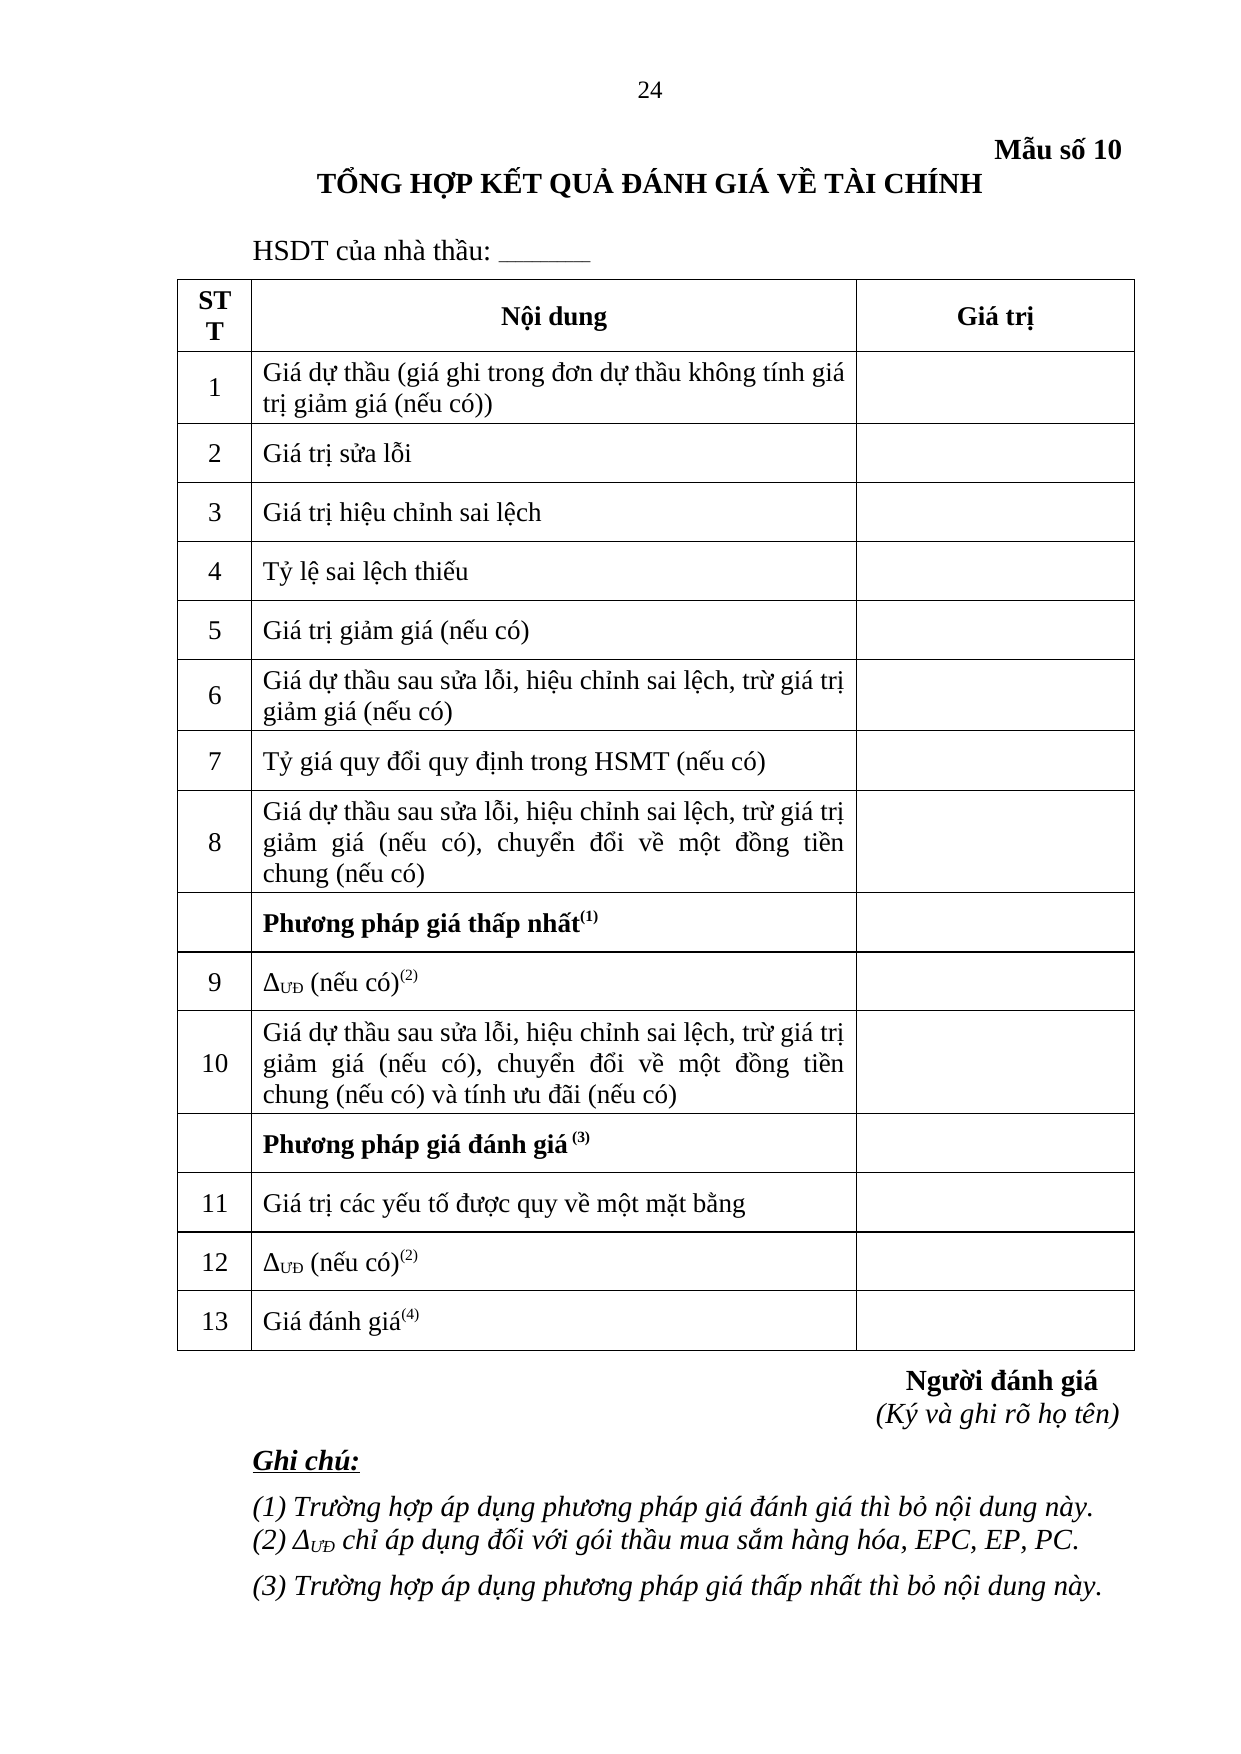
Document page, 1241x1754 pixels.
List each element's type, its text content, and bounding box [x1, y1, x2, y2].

table_cell Giá trị sửa lỗi [252, 424, 856, 482]
table_cell Giá dự thầu sau sửa lỗi, hiệu chỉnh sai lệch, trừ giá trị giảm giá (nếu có), chuyển đổi về một đồng tiền chung (nếu có) và tính ưu đãi (nếu có) [252, 1011, 856, 1113]
text Ghi chú: [177, 1443, 1122, 1476]
table_cell Phương pháp giá thấp nhất(1) [252, 893, 856, 951]
table_cell [178, 893, 251, 951]
table_cell Giá trị hiệu chỉnh sai lệch [252, 483, 856, 541]
text HSDT của nhà thầu: ___________ [177, 233, 1122, 267]
text TỔNG HỢP KẾT QUẢ ĐÁNH GIÁ VỀ TÀI CHÍNH [177, 166, 1122, 199]
table_cell 9 [178, 953, 251, 1010]
text Mẫu số 10 [177, 132, 1122, 166]
table_cell 10 [178, 1011, 251, 1113]
table_cell [857, 352, 1134, 422]
table_header STT [178, 280, 251, 351]
table_cell [857, 893, 1134, 951]
table_cell [857, 1173, 1134, 1231]
table_cell 1 [178, 352, 251, 422]
table_cell 12 [178, 1233, 251, 1290]
table_cell ΔƯĐ (nếu có)(2) [252, 953, 856, 1010]
table_cell 8 [178, 791, 251, 892]
table_cell Tỷ giá quy đổi quy định trong HSMT (nếu có) [252, 731, 856, 789]
list Trường hợp áp dụng phương pháp giá đánh giá thì bỏ nội dung này. [252, 1489, 1122, 1522]
table_cell Giá trị giảm giá (nếu có) [252, 601, 856, 659]
table_cell [857, 660, 1134, 730]
table_cell 2 [178, 424, 251, 482]
table_cell [857, 1233, 1134, 1290]
table_cell [857, 1291, 1134, 1349]
table_cell [857, 424, 1134, 482]
table_cell [857, 731, 1134, 789]
table_cell [857, 483, 1134, 541]
table_cell 4 [178, 542, 251, 600]
table_cell 6 [178, 660, 251, 730]
table_cell Giá dự thầu (giá ghi trong đơn dự thầu không tính giá trị giảm giá (nếu có)) [252, 352, 856, 422]
table_header Nội dung [252, 280, 856, 351]
table_cell Giá đánh giá(4) [252, 1291, 856, 1349]
table_header Giá trị [857, 280, 1134, 351]
table_cell Tỷ lệ sai lệch thiếu [252, 542, 856, 600]
table_cell [857, 601, 1134, 659]
table_cell Giá dự thầu sau sửa lỗi, hiệu chỉnh sai lệch, trừ giá trị giảm giá (nếu có), chuyển đổi về một đồng tiền chung (nếu có) [252, 791, 856, 892]
text Người đánh giá [852, 1363, 1122, 1397]
table_cell 3 [178, 483, 251, 541]
table_cell 13 [178, 1291, 251, 1349]
table_cell [857, 1011, 1134, 1113]
table_cell Phương pháp giá đánh giá (3) [252, 1114, 856, 1172]
table_cell Giá trị các yếu tố được quy về một mặt bằng [252, 1173, 856, 1231]
table_cell [857, 1114, 1134, 1172]
table_cell [857, 953, 1134, 1010]
table_cell 5 [178, 601, 251, 659]
text (3) Trường hợp áp dụng phương pháp giá thấp nhất thì bỏ nội dung này. [177, 1568, 1122, 1602]
text (Ký và ghi rõ họ tên) [177, 1397, 1122, 1430]
table_cell [178, 1114, 251, 1172]
table_cell 11 [178, 1173, 251, 1231]
list ΔƯĐ chỉ áp dụng đối với gói thầu mua sắm hàng hóa, EPC, EP, PC. [252, 1522, 1122, 1556]
table_cell Giá dự thầu sau sửa lỗi, hiệu chỉnh sai lệch, trừ giá trị giảm giá (nếu có) [252, 660, 856, 730]
table_cell [857, 791, 1134, 892]
table_cell [857, 542, 1134, 600]
table_cell 7 [178, 731, 251, 789]
table_cell ΔƯĐ (nếu có)(2) [252, 1233, 856, 1290]
